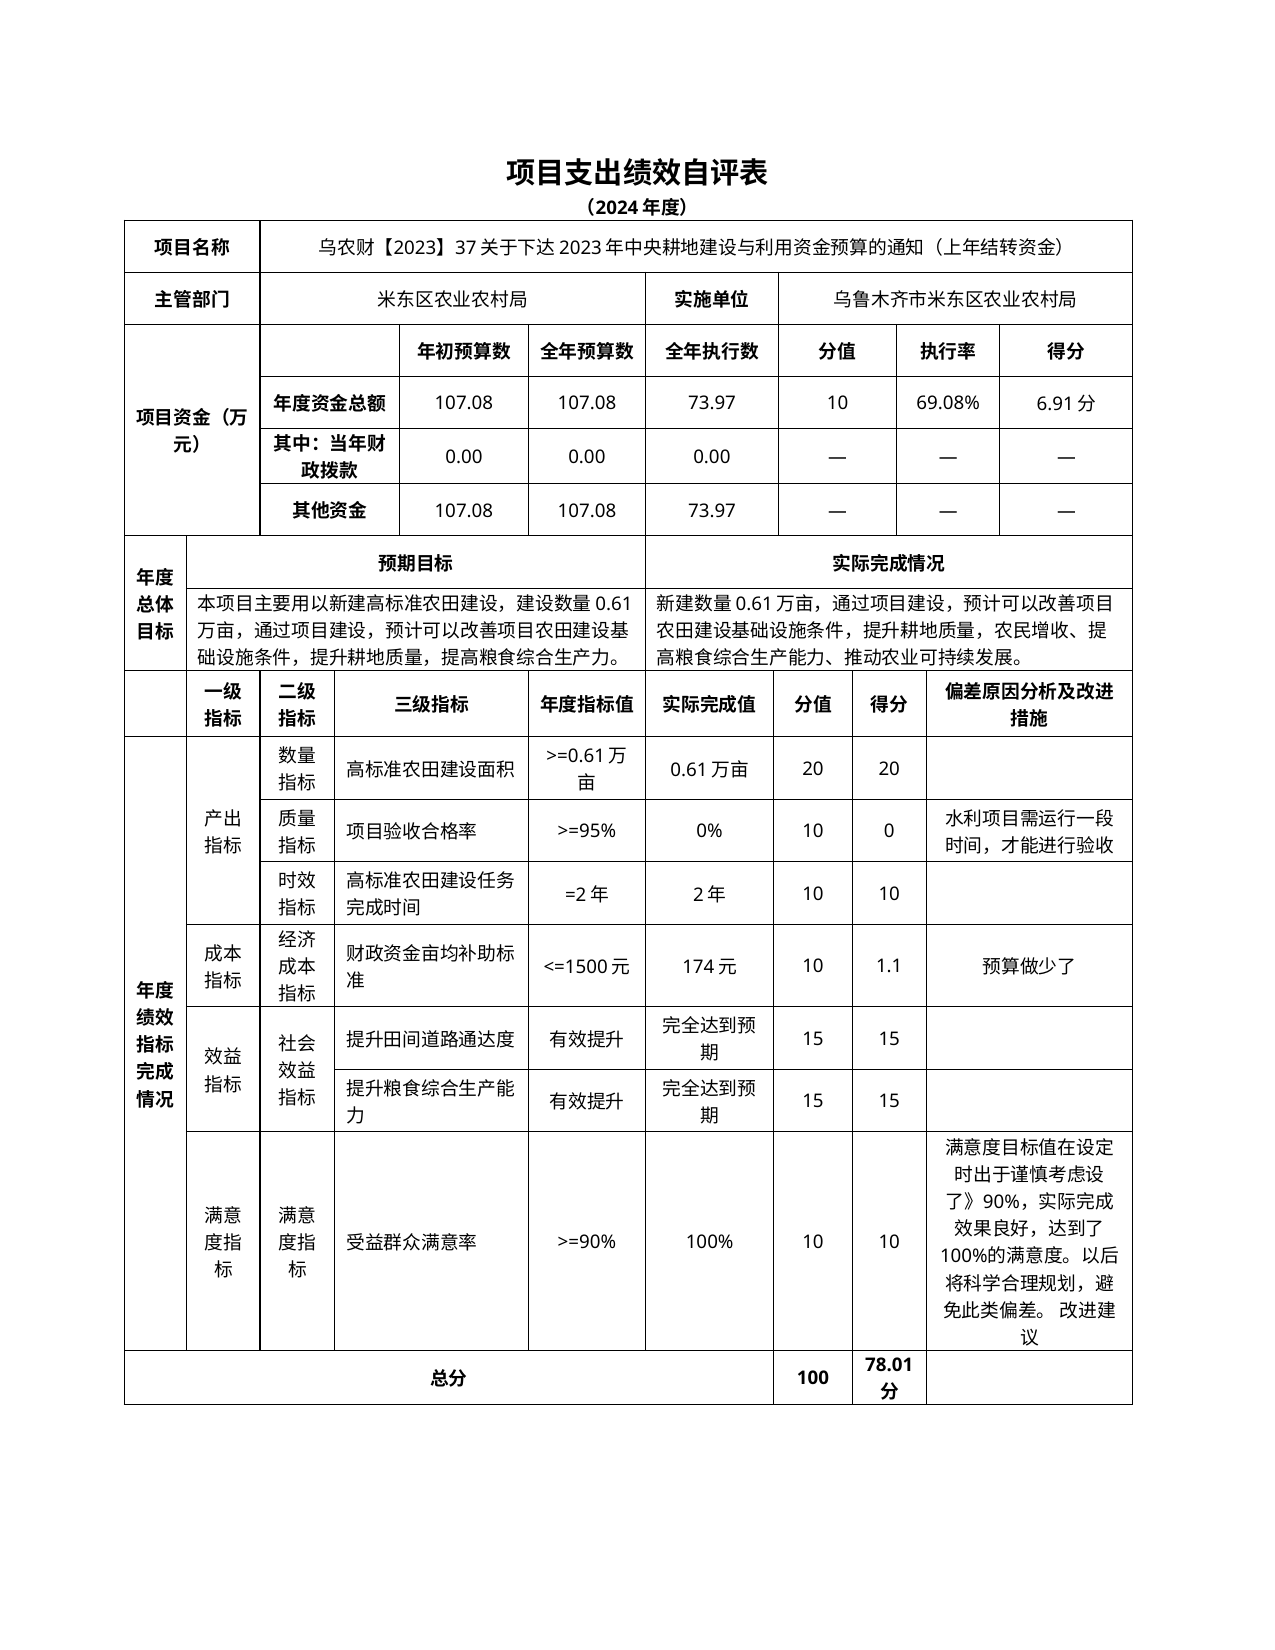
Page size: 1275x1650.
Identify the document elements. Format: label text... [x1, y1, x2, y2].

table_cell 新建数量0.61万亩，通过项目建设，预计可以改善项目农田建设基础设施条件，提升耕地质量，农民增收、提高粮食综合生产能力、推动农业可持续发展。 [646, 589, 1132, 670]
table_cell 得分 [853, 671, 926, 736]
table_cell 0.00 [400, 429, 528, 483]
table_cell 满意度指标 [187, 1132, 259, 1350]
table_cell 完全达到预期 [646, 1007, 773, 1069]
table_cell 其他资金 [261, 484, 399, 535]
table_cell 0 [853, 800, 926, 861]
table_cell — [897, 429, 999, 483]
table_cell 10 [774, 925, 852, 1006]
table_cell 实施单位 [646, 273, 778, 324]
table_cell 1.1 [853, 925, 926, 1006]
table_cell 受益群众满意率 [335, 1132, 528, 1350]
table_cell — [779, 484, 896, 535]
table_cell 经济成本指标 [261, 925, 334, 1006]
table_cell >=95% [529, 800, 645, 861]
table_cell 107.08 [529, 484, 645, 535]
table_cell 年度总体目标 [125, 536, 186, 670]
table_cell 10 [853, 1132, 926, 1350]
table_cell [927, 737, 1132, 799]
table_cell 100 [774, 1351, 852, 1403]
table_cell 全年执行数 [646, 325, 778, 376]
table_cell 10 [853, 862, 926, 924]
table_cell 成本指标 [187, 925, 259, 1006]
table_cell 73.97 [646, 484, 778, 535]
table_cell 年度绩效指标完成情况 [125, 737, 186, 1350]
table_cell 有效提升 [529, 1007, 645, 1069]
table_cell 73.97 [646, 377, 778, 428]
table_cell 效益指标 [187, 1007, 259, 1131]
table_cell 78.01分 [853, 1351, 926, 1403]
table_cell 69.08% [897, 377, 999, 428]
table_cell 产出指标 [187, 737, 259, 924]
table_cell <=1500元 [529, 925, 645, 1006]
table_cell 二级指标 [261, 671, 334, 736]
table_cell 107.08 [400, 377, 528, 428]
table_cell — [897, 484, 999, 535]
table_cell 项目验收合格率 [335, 800, 528, 861]
table_cell 分值 [774, 671, 852, 736]
table_cell 米东区农业农村局 [261, 273, 645, 324]
table_cell 年度指标值 [529, 671, 645, 736]
table_cell 时效指标 [261, 862, 334, 924]
table_cell 得分 [1000, 325, 1132, 376]
table_cell 100% [646, 1132, 773, 1350]
table_cell >=0.61万亩 [529, 737, 645, 799]
text （2024年度） [187, 192, 1087, 219]
table_cell 项目资金（万元） [125, 325, 259, 535]
table_cell — [1000, 484, 1132, 535]
table_cell 本项目主要用以新建高标准农田建设，建设数量0.61万亩，通过项目建设，预计可以改善项目农田建设基础设施条件，提升耕地质量，提高粮食综合生产力。 [187, 589, 645, 670]
table_header 项目名称 [125, 221, 259, 272]
table_cell 其中：当年财政拨款 [261, 429, 399, 483]
table_cell 满意度指标 [261, 1132, 334, 1350]
table_cell 主管部门 [125, 273, 259, 324]
table_cell 偏差原因分析及改进措施 [927, 671, 1132, 736]
table_cell 预算做少了 [927, 925, 1132, 1006]
table_cell 一级指标 [187, 671, 259, 736]
table_cell 预期目标 [187, 536, 645, 587]
table_cell [927, 1070, 1132, 1131]
table_cell 乌鲁木齐市米东区农业农村局 [779, 273, 1132, 324]
table_cell [927, 1007, 1132, 1069]
table_cell 三级指标 [335, 671, 528, 736]
table_cell 10 [774, 800, 852, 861]
table_cell 107.08 [400, 484, 528, 535]
table_cell 0% [646, 800, 773, 861]
table_cell 6.91分 [1000, 377, 1132, 428]
table_cell 107.08 [529, 377, 645, 428]
table_cell 分值 [779, 325, 896, 376]
table_cell 2年 [646, 862, 773, 924]
table_cell [927, 862, 1132, 924]
table_cell 有效提升 [529, 1070, 645, 1131]
table_cell 社会效益指标 [261, 1007, 334, 1131]
table_cell 执行率 [897, 325, 999, 376]
table_cell 10 [774, 1132, 852, 1350]
table_cell 提升田间道路通达度 [335, 1007, 528, 1069]
table_cell 174元 [646, 925, 773, 1006]
text 项目支出绩效自评表 [187, 150, 1087, 192]
table_cell 20 [853, 737, 926, 799]
table_cell 实际完成值 [646, 671, 773, 736]
table_cell 15 [774, 1070, 852, 1131]
table_cell [927, 1351, 1132, 1403]
table_cell 数量指标 [261, 737, 334, 799]
table_cell 高标准农田建设面积 [335, 737, 528, 799]
table_cell 总分 [125, 1351, 773, 1403]
table_cell 年度资金总额 [261, 377, 399, 428]
table_cell [261, 325, 399, 376]
table_cell 10 [779, 377, 896, 428]
table_cell 完全达到预期 [646, 1070, 773, 1131]
table_cell 水利项目需运行一段时间，才能进行验收 [927, 800, 1132, 861]
table_cell 财政资金亩均补助标准 [335, 925, 528, 1006]
table_cell — [1000, 429, 1132, 483]
table_cell 0.61万亩 [646, 737, 773, 799]
table_cell 全年预算数 [529, 325, 645, 376]
table_cell 高标准农田建设任务完成时间 [335, 862, 528, 924]
table_cell 15 [853, 1070, 926, 1131]
table_cell 10 [774, 862, 852, 924]
table_cell [125, 671, 186, 736]
table_cell 0.00 [529, 429, 645, 483]
table_cell 满意度目标值在设定时出于谨慎考虑设了》90%，实际完成效果良好，达到了100%的满意度。以后将科学合理规划，避免此类偏差。 改进建议 [927, 1132, 1132, 1350]
table_cell 15 [774, 1007, 852, 1069]
table_cell 0.00 [646, 429, 778, 483]
table_cell 提升粮食综合生产能力 [335, 1070, 528, 1131]
table_cell 15 [853, 1007, 926, 1069]
table_cell >=90% [529, 1132, 645, 1350]
table_cell 20 [774, 737, 852, 799]
table_cell — [779, 429, 896, 483]
table_cell 质量指标 [261, 800, 334, 861]
table_cell 实际完成情况 [646, 536, 1132, 587]
table_header 乌农财【2023】37关于下达2023年中央耕地建设与利用资金预算的通知（上年结转资金） [261, 221, 1132, 272]
table_cell 年初预算数 [400, 325, 528, 376]
table_cell =2年 [529, 862, 645, 924]
